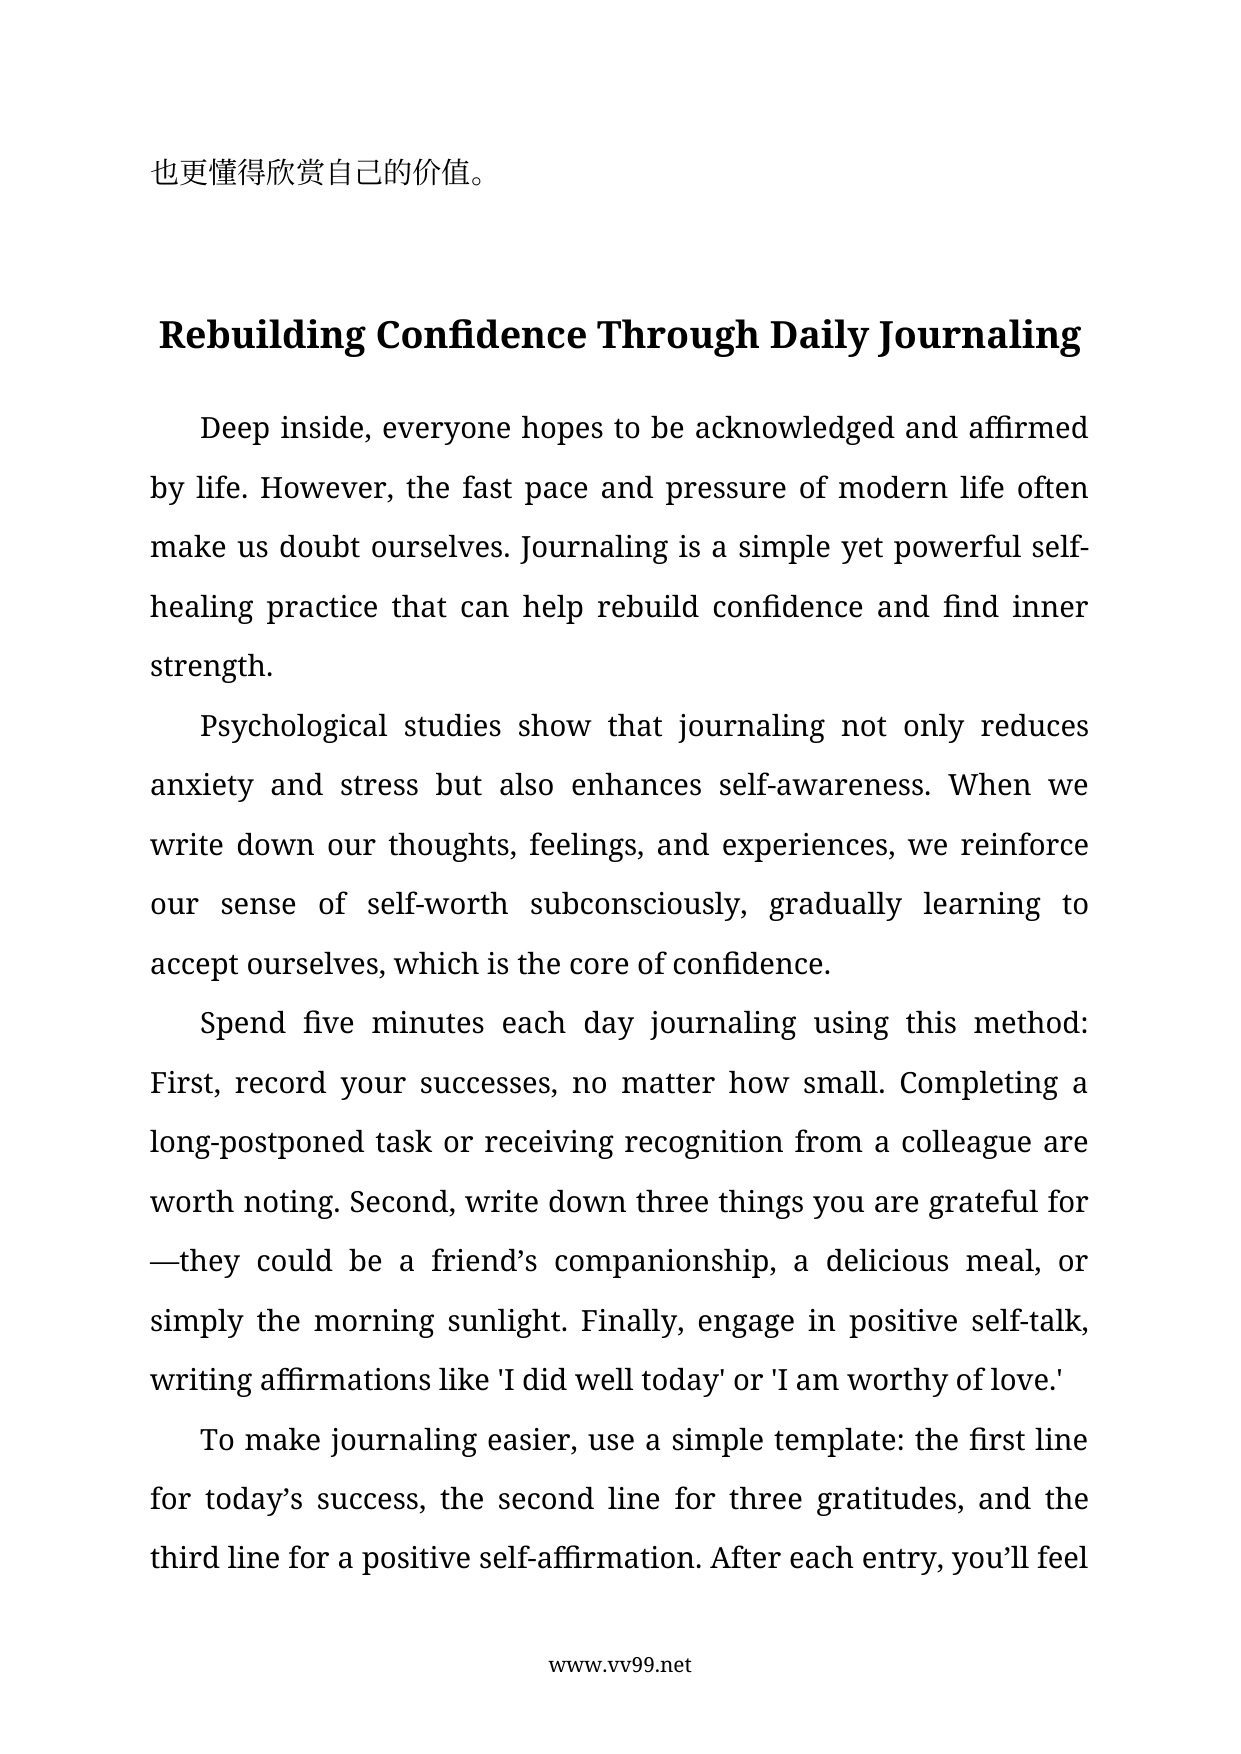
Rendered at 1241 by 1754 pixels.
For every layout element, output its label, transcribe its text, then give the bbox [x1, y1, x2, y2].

text Spend five minutes each day journaling using this method: First, record your successes, no matter how small. Completing a long-postponed task or receiving recognition from a colleague are worth noting. Second, write down three things you are grateful for—they could be a friend’s companionship, a delicious meal, or simply the morning sunlight. Finally, engage in positive self-talk, writing affirmations like 'I did well today' or 'I am worthy of love.' [150, 1002, 1090, 1399]
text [150, 150, 1090, 192]
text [150, 1419, 1090, 1577]
subtitle Rebuilding Confidence Through Daily Journaling [150, 309, 1090, 360]
text Deep inside, everyone hopes to be acknowledged and affirmed by life. However, the fast pace and pressure of modern life often make us doubt ourselves. Journaling is a simple yet powerful self-healing practice that can help rebuild confidence and find inner strength. [150, 408, 1090, 685]
text Psychological studies show that journaling not only reduces anxiety and stress but also enhances self-awareness. When we write down our thoughts, feelings, and experiences, we reinforce our sense of self-worth subconsciously, gradually learning to accept ourselves, which is the core of confidence. [150, 705, 1090, 983]
